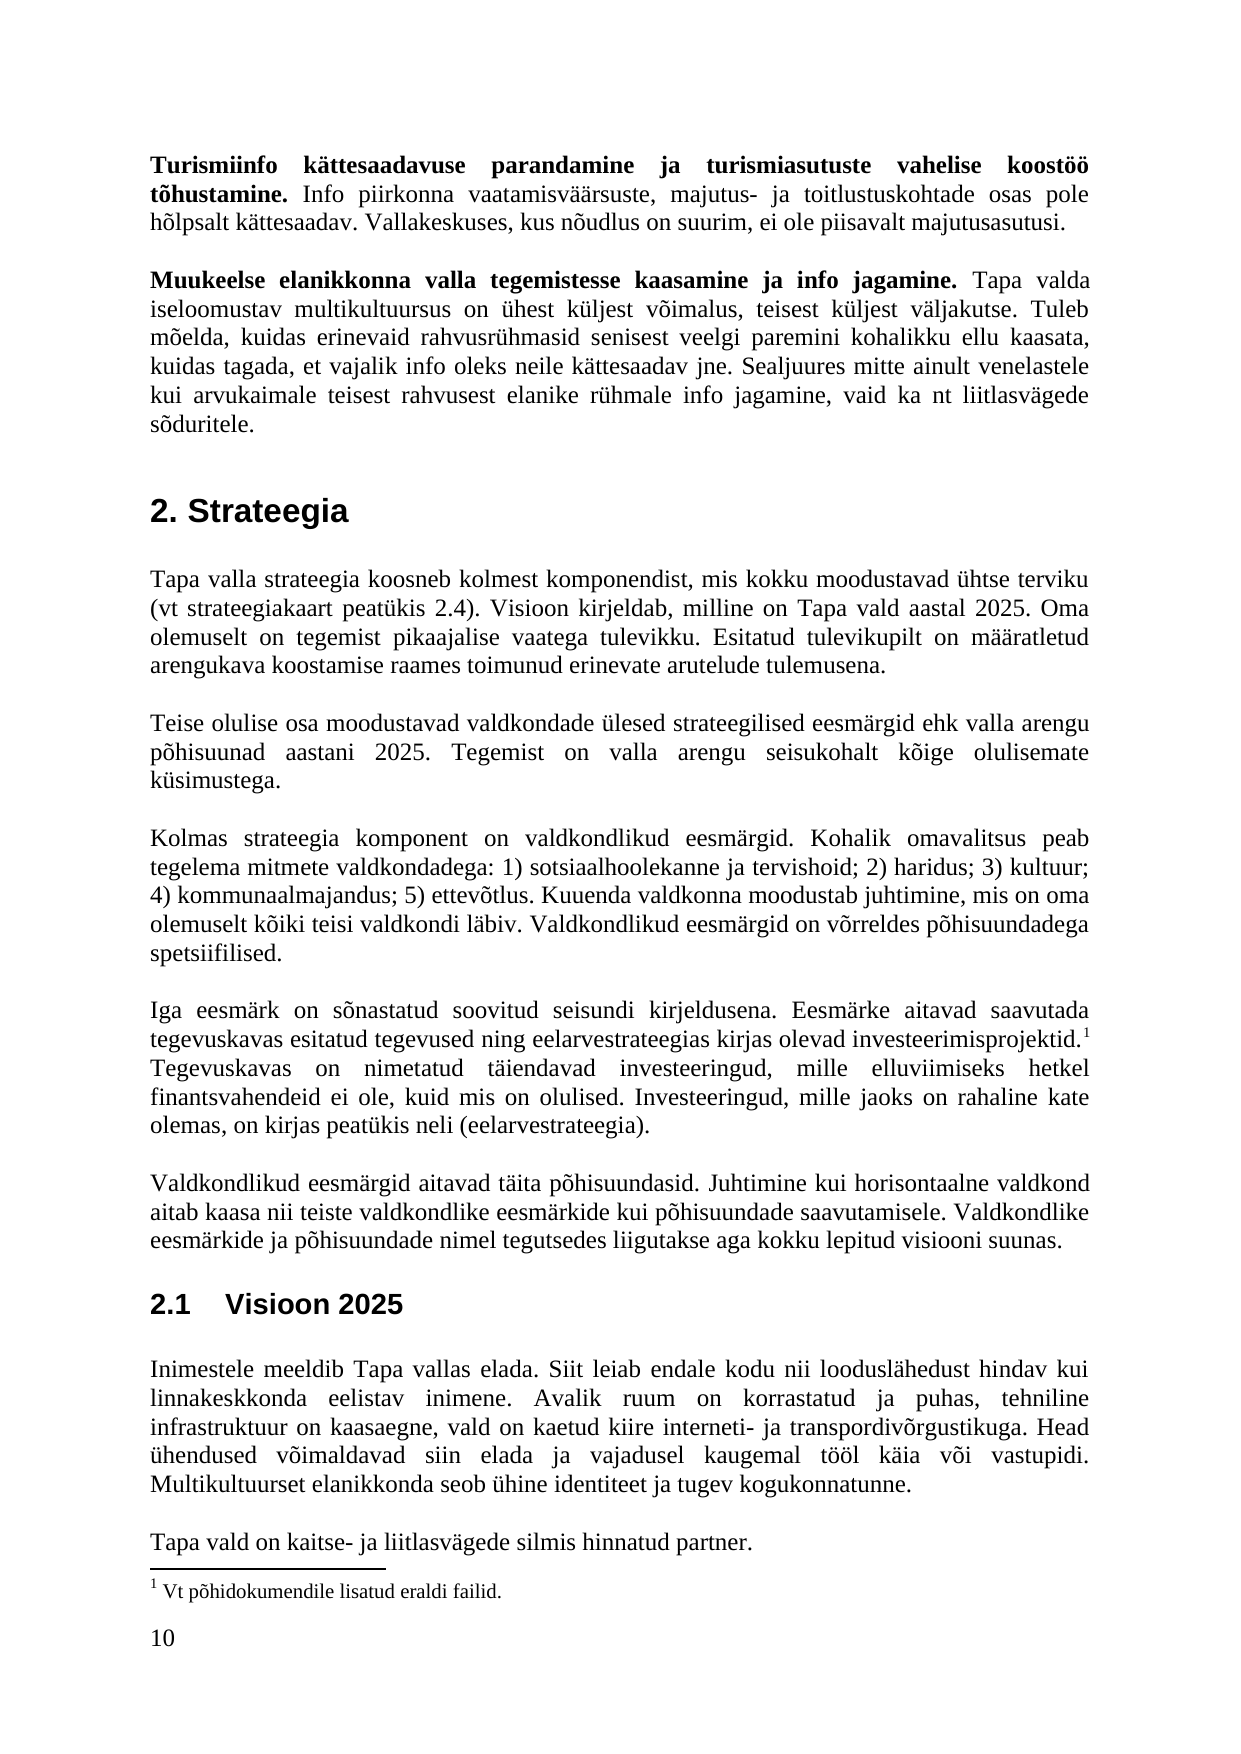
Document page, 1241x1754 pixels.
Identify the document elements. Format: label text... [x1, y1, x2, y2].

text Tapa vald on kaitse- ja liitlasvägede silmis hinnatud partner. [150, 1527, 1090, 1556]
text Iga eesmärk on sõnastatud soovitud seisundi kirjeldusena. Eesmärke aitavad saavutada tegevuskavas esitatud tegevused ning eelarvestrateegias kirjas olevad investeerimisprojektid. Tegevuskavas on nimetatud täiendavad investeeringud, mille elluviimiseks hetkel finantsvahendeid ei ole, kuid mis on olulised. Investeeringud, mille jaoks on rahaline kate olemas, on kirjas peatükis neli (eelarvestrateegia). [150, 995, 1090, 1139]
subtitle Strateegia [150, 491, 1090, 530]
text Turismiinfo kättesaadavuse parandamine ja turismiasutuste vahelise koostöö tõhustamine. Info piirkonna vaatamisväärsuste, majutus- ja toitlustuskohtade osas pole hõlpsalt kättesaadav. Vallakeskuses, kus nõudlus on suurim, ei ole piisavalt majutusasutusi. [150, 150, 1090, 236]
subtitle Visioon 2025 [150, 1287, 1090, 1321]
text Tapa valla strateegia koosneb kolmest komponendist, mis kokku moodustavad ühtse terviku (vt strateegiakaart peatükis 2.4). Visioon kirjeldab, milline on Tapa vald aastal 2025. Oma olemuselt on tegemist pikaajalise vaatega tulevikku. Esitatud tulevikupilt on määratletud arengukava koostamise raames toimunud erinevate arutelude tulemusena. [150, 564, 1090, 679]
text Valdkondlikud eesmärgid aitavad täita põhisuundasid. Juhtimine kui horisontaalne valdkond aitab kaasa nii teiste valdkondlike eesmärkide kui põhisuundade saavutamisele. Valdkondlike eesmärkide ja põhisuundade nimel tegutsedes liigutakse aga kokku lepitud visiooni suunas. [150, 1168, 1090, 1254]
text Muukeelse elanikkonna valla tegemistesse kaasamine ja info jagamine. Tapa valda iseloomustav multikultuursus on ühest küljest võimalus, teisest küljest väljakutse. Tuleb mõelda, kuidas erinevaid rahvusrühmasid senisest veelgi paremini kohalikku ellu kaasata, kuidas tagada, et vajalik info oleks neile kättesaadav jne. Sealjuures mitte ainult venelastele kui arvukaimale teisest rahvusest elanike rühmale info jagamine, vaid ka nt liitlasvägede sõduritele. [150, 265, 1090, 437]
text Teise olulise osa moodustavad valdkondade ülesed strateegilised eesmärgid ehk valla arengu põhisuunad aastani 2025. Tegemist on valla arengu seisukohalt kõige olulisemate küsimustega. [150, 708, 1090, 794]
text Inimestele meeldib Tapa vallas elada. Siit leiab endale kodu nii looduslähedust hindav kui linnakeskkonda eelistav inimene. Avalik ruum on korrastatud ja puhas, tehniline infrastruktuur on kaasaegne, vald on kaetud kiire interneti- ja transpordivõrgustikuga. Head ühendused võimaldavad siin elada ja vajadusel kaugemal tööl käia või vastupidi. Multikultuurset elanikkonda seob ühine identiteet ja tugev kogukonnatunne. [150, 1354, 1090, 1498]
text Kolmas strateegia komponent on valdkondlikud eesmärgid. Kohalik omavalitsus peab tegelema mitmete valdkondadega: 1) sotsiaalhoolekanne ja tervishoid; 2) haridus; 3) kultuur; 4) kommunaalmajandus; 5) ettevõtlus. Kuuenda valdkonna moodustab juhtimine, mis on oma olemuselt kõiki teisi valdkondi läbiv. Valdkondlikud eesmärgid on võrreldes põhisuundadega spetsiifilised. [150, 823, 1090, 967]
